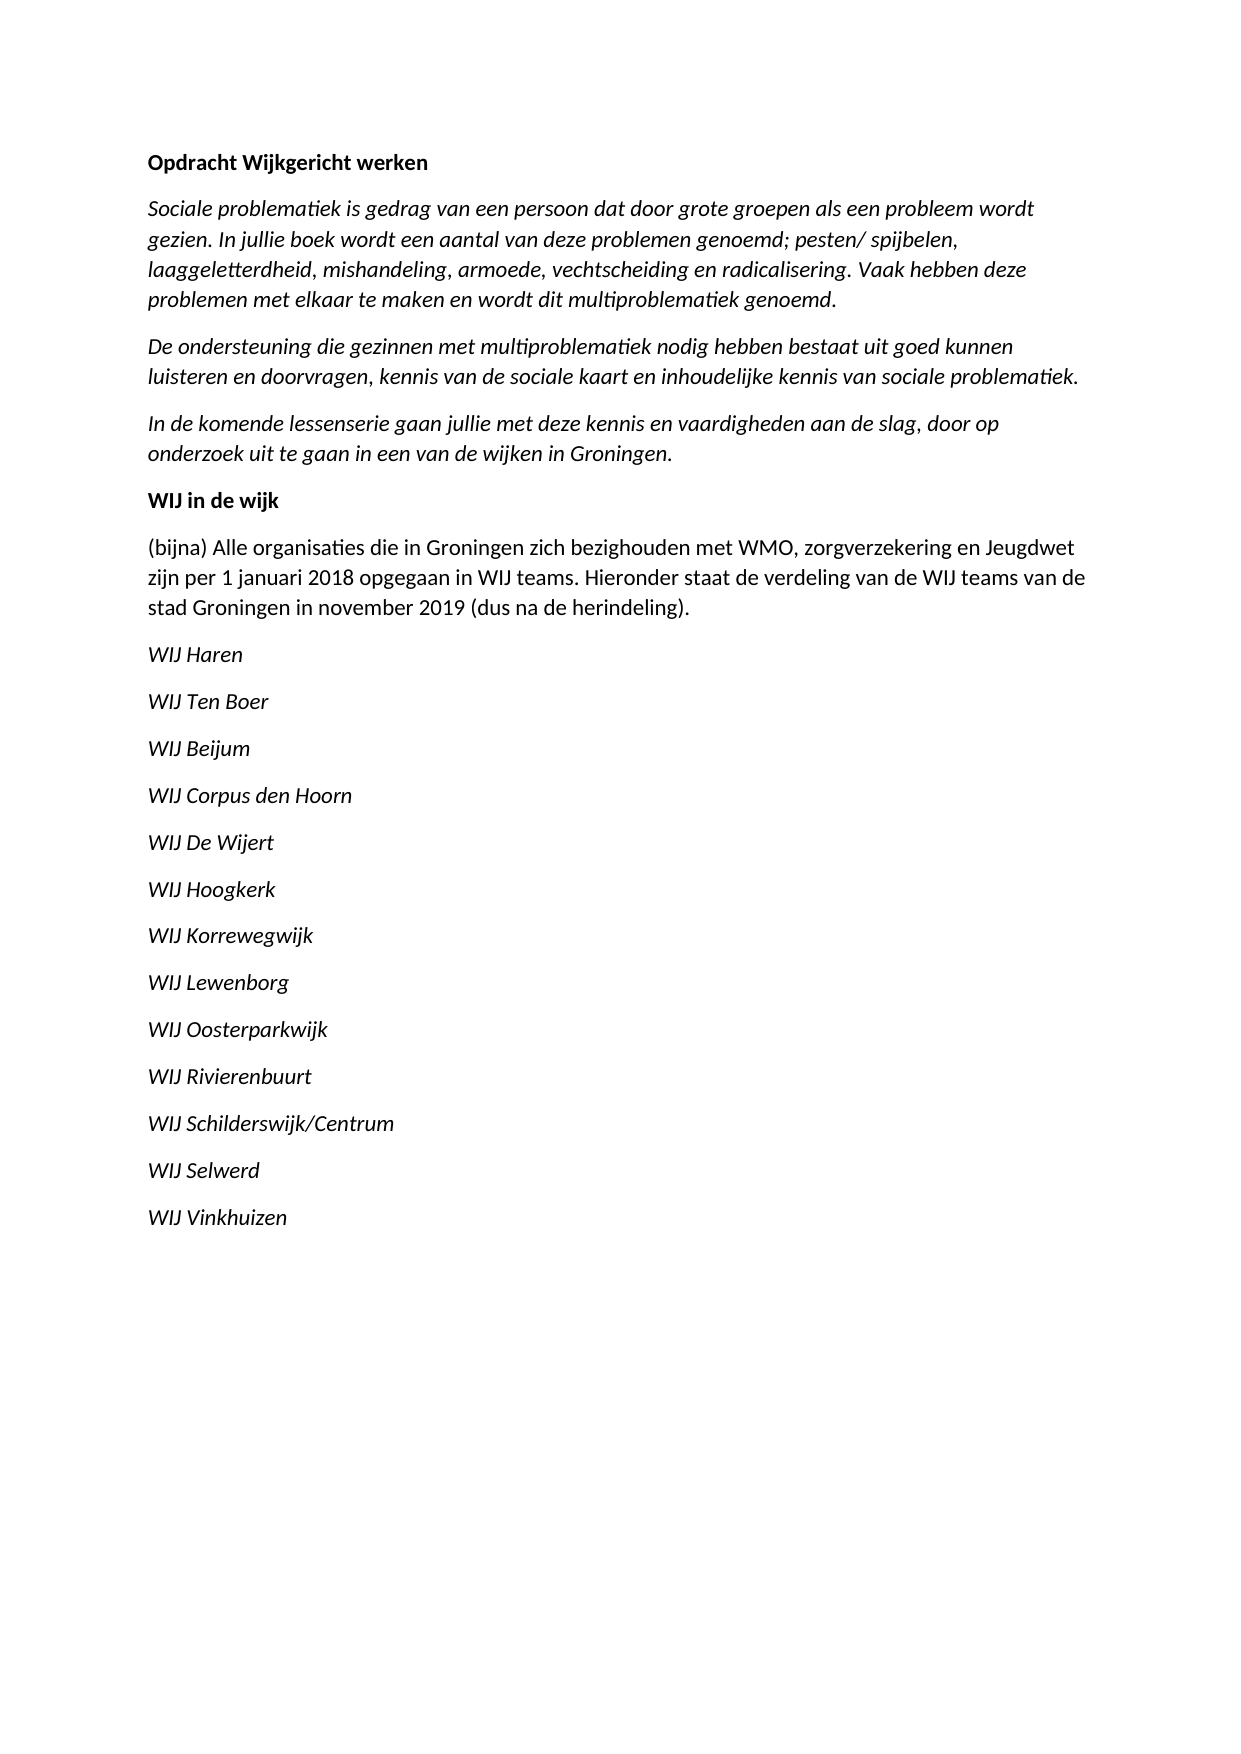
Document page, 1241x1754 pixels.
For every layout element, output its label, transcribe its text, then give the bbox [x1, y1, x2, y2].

text WIJ Rivierenbuurt [148, 1062, 1093, 1090]
text WIJ Haren [148, 640, 1093, 668]
text Sociale problematiek is gedrag van een persoon dat door grote groepen als een probleem wordt gezien. In jullie boek wordt een aantal van deze problemen genoemd; pesten/ spijbelen, laaggeletterdheid, mishandeling, armoede, vechtscheiding en radicalisering. Vaak hebben deze problemen met elkaar te maken en wordt dit multiproblematiek genoemd. [148, 194, 1093, 313]
text WIJ in de wijk [148, 486, 1093, 514]
text WIJ Korrewegwijk [148, 922, 1093, 949]
text In de komende lessenserie gaan jullie met deze kennis en vaardigheden aan de slag, door op onderzoek uit te gaan in een van de wijken in Groningen. [148, 409, 1093, 467]
text De ondersteuning die gezinnen met multiproblematiek nodig hebben bestaat uit goed kunnen luisteren en doorvragen, kennis van de sociale kaart en inhoudelijke kennis van sociale problematiek. [148, 332, 1093, 390]
text WIJ Hoogkerk [148, 875, 1093, 903]
text WIJ Beijum [148, 734, 1093, 762]
text WIJ Oosterparkwijk [148, 1015, 1093, 1043]
text (bijna) Alle organisaties die in Groningen zich bezighouden met WMO, zorgverzekering en Jeugdwet zijn per 1 januari 2018 opgegaan in WIJ teams. Hieronder staat de verdeling van de WIJ teams van de stad Groningen in november 2019 (dus na de herindeling). [148, 533, 1093, 621]
text WIJ Selwerd [148, 1156, 1093, 1184]
text WIJ Vinkhuizen [148, 1203, 1093, 1231]
text WIJ Lewenborg [148, 968, 1093, 996]
text WIJ Corpus den Hoorn [148, 781, 1093, 809]
text WIJ Schilderswijk/Centrum [148, 1109, 1093, 1137]
text WIJ Ten Boer [148, 687, 1093, 715]
text WIJ De Wijert [148, 828, 1093, 856]
text Opdracht Wijkgericht werken [148, 148, 1093, 176]
